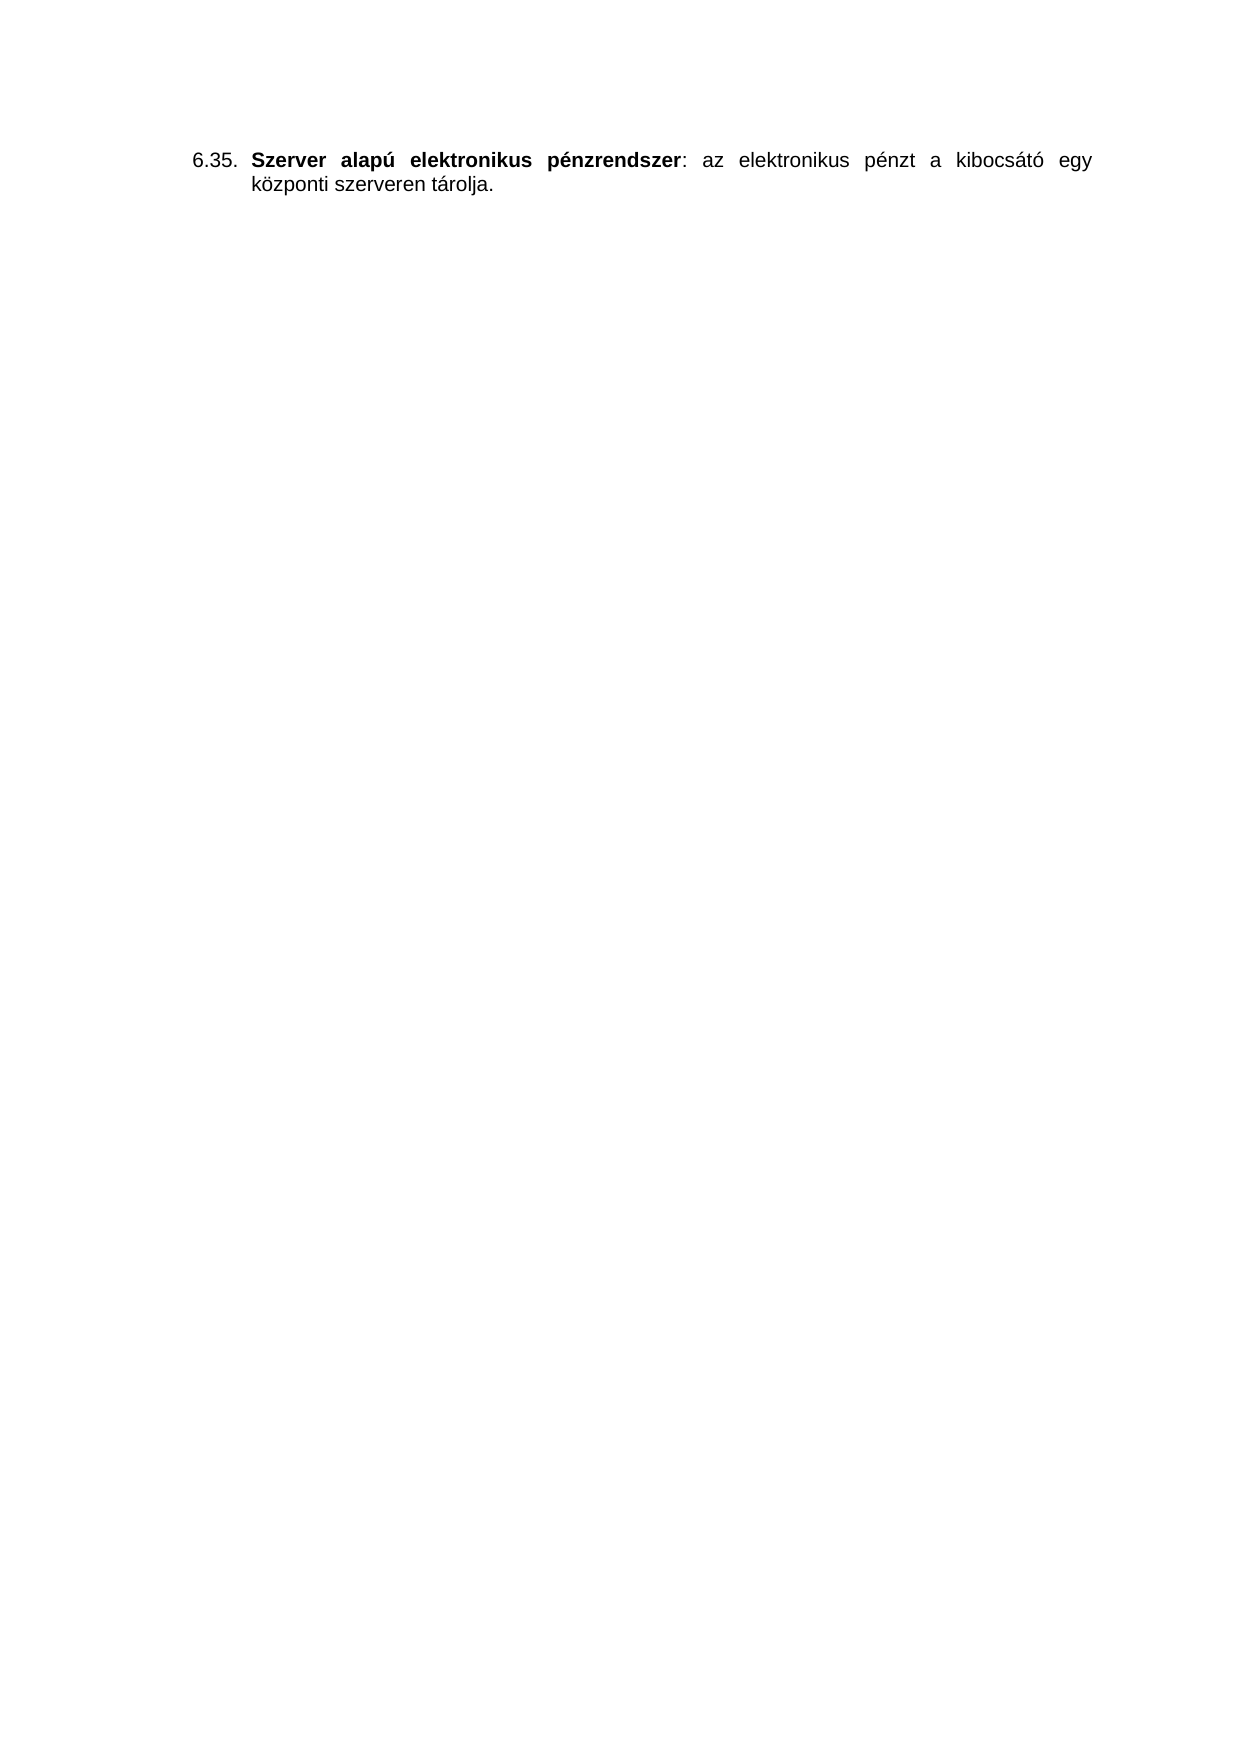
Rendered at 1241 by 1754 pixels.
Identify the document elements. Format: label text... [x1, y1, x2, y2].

text 6.35. Szerver alapú elektronikus pénzrendszer: az elektronikus pénzt a kibocsátó egy központi szerveren tárolja. [192, 148, 1093, 196]
